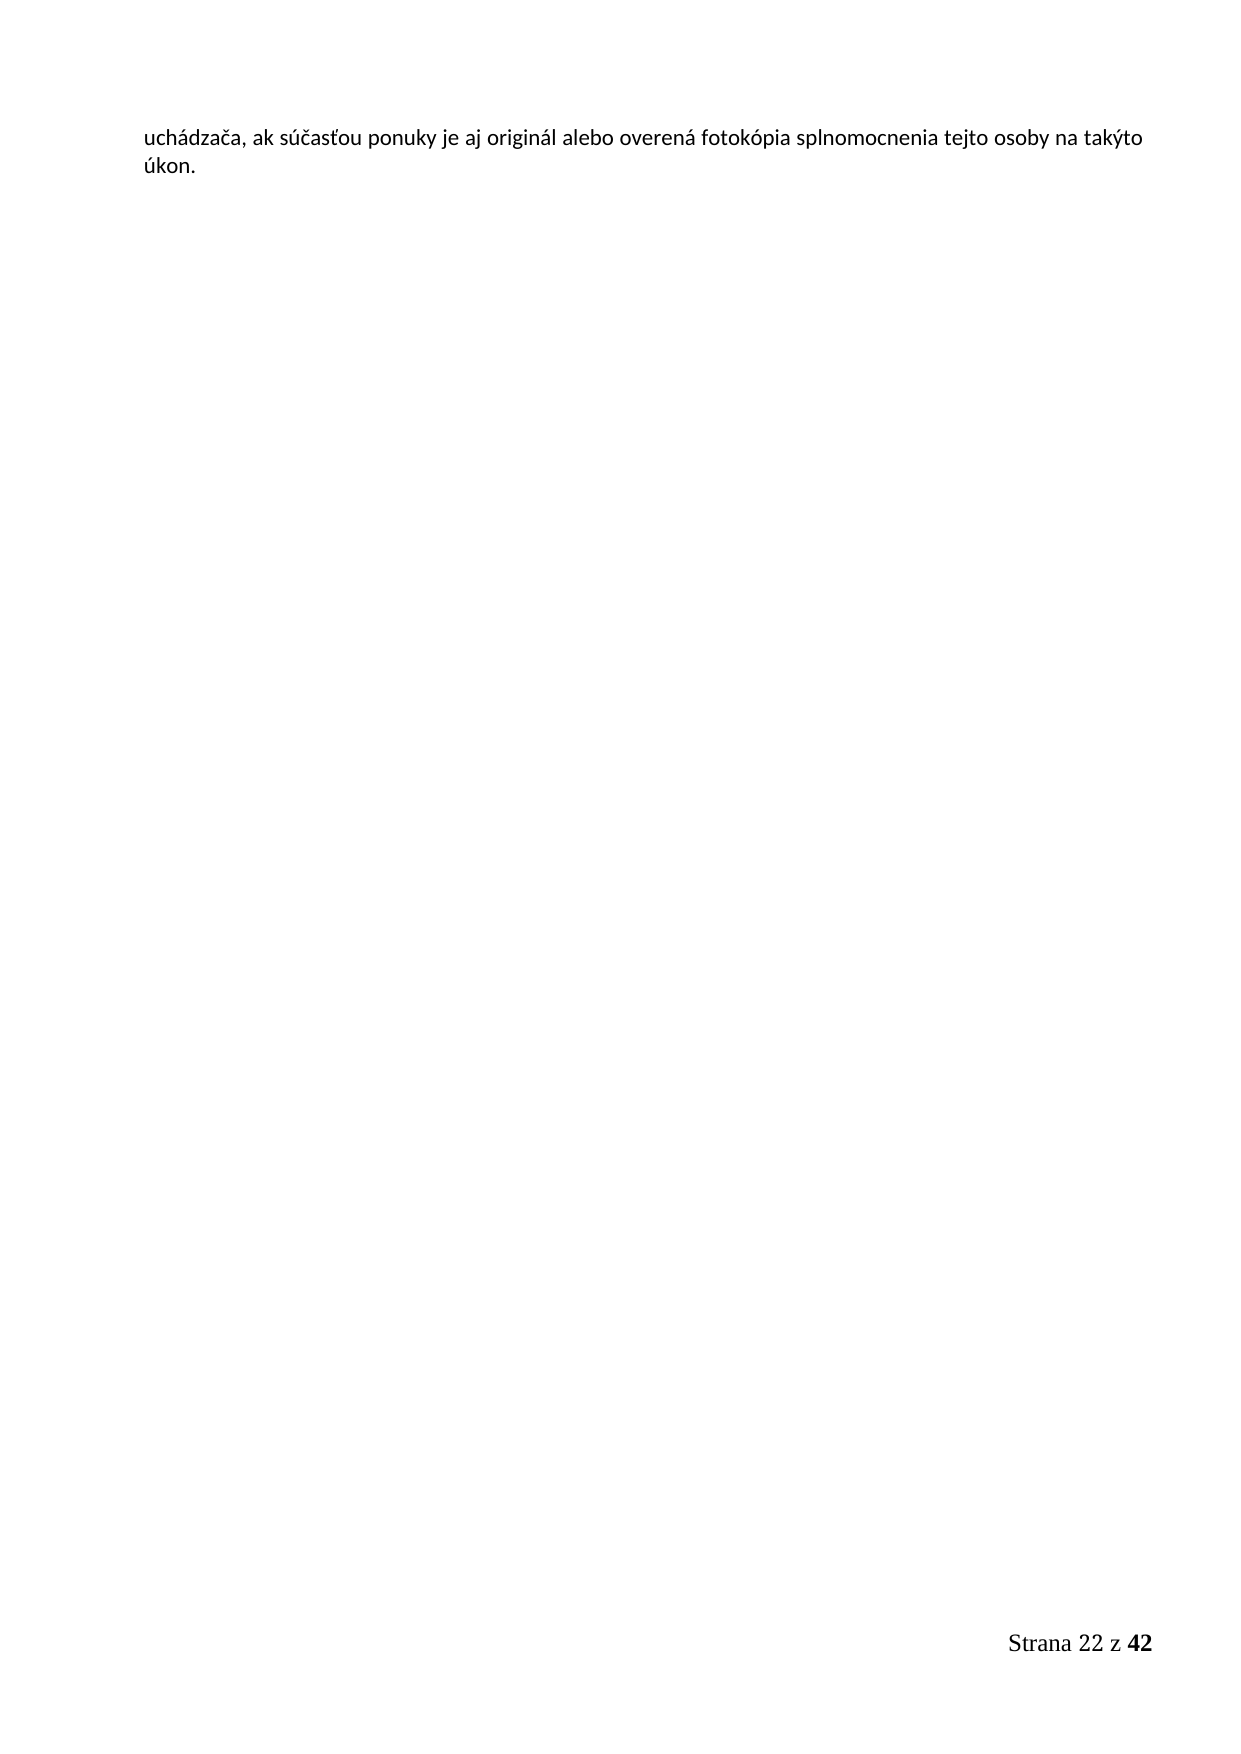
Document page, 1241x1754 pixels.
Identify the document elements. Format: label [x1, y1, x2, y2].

list [106, 123, 1145, 179]
